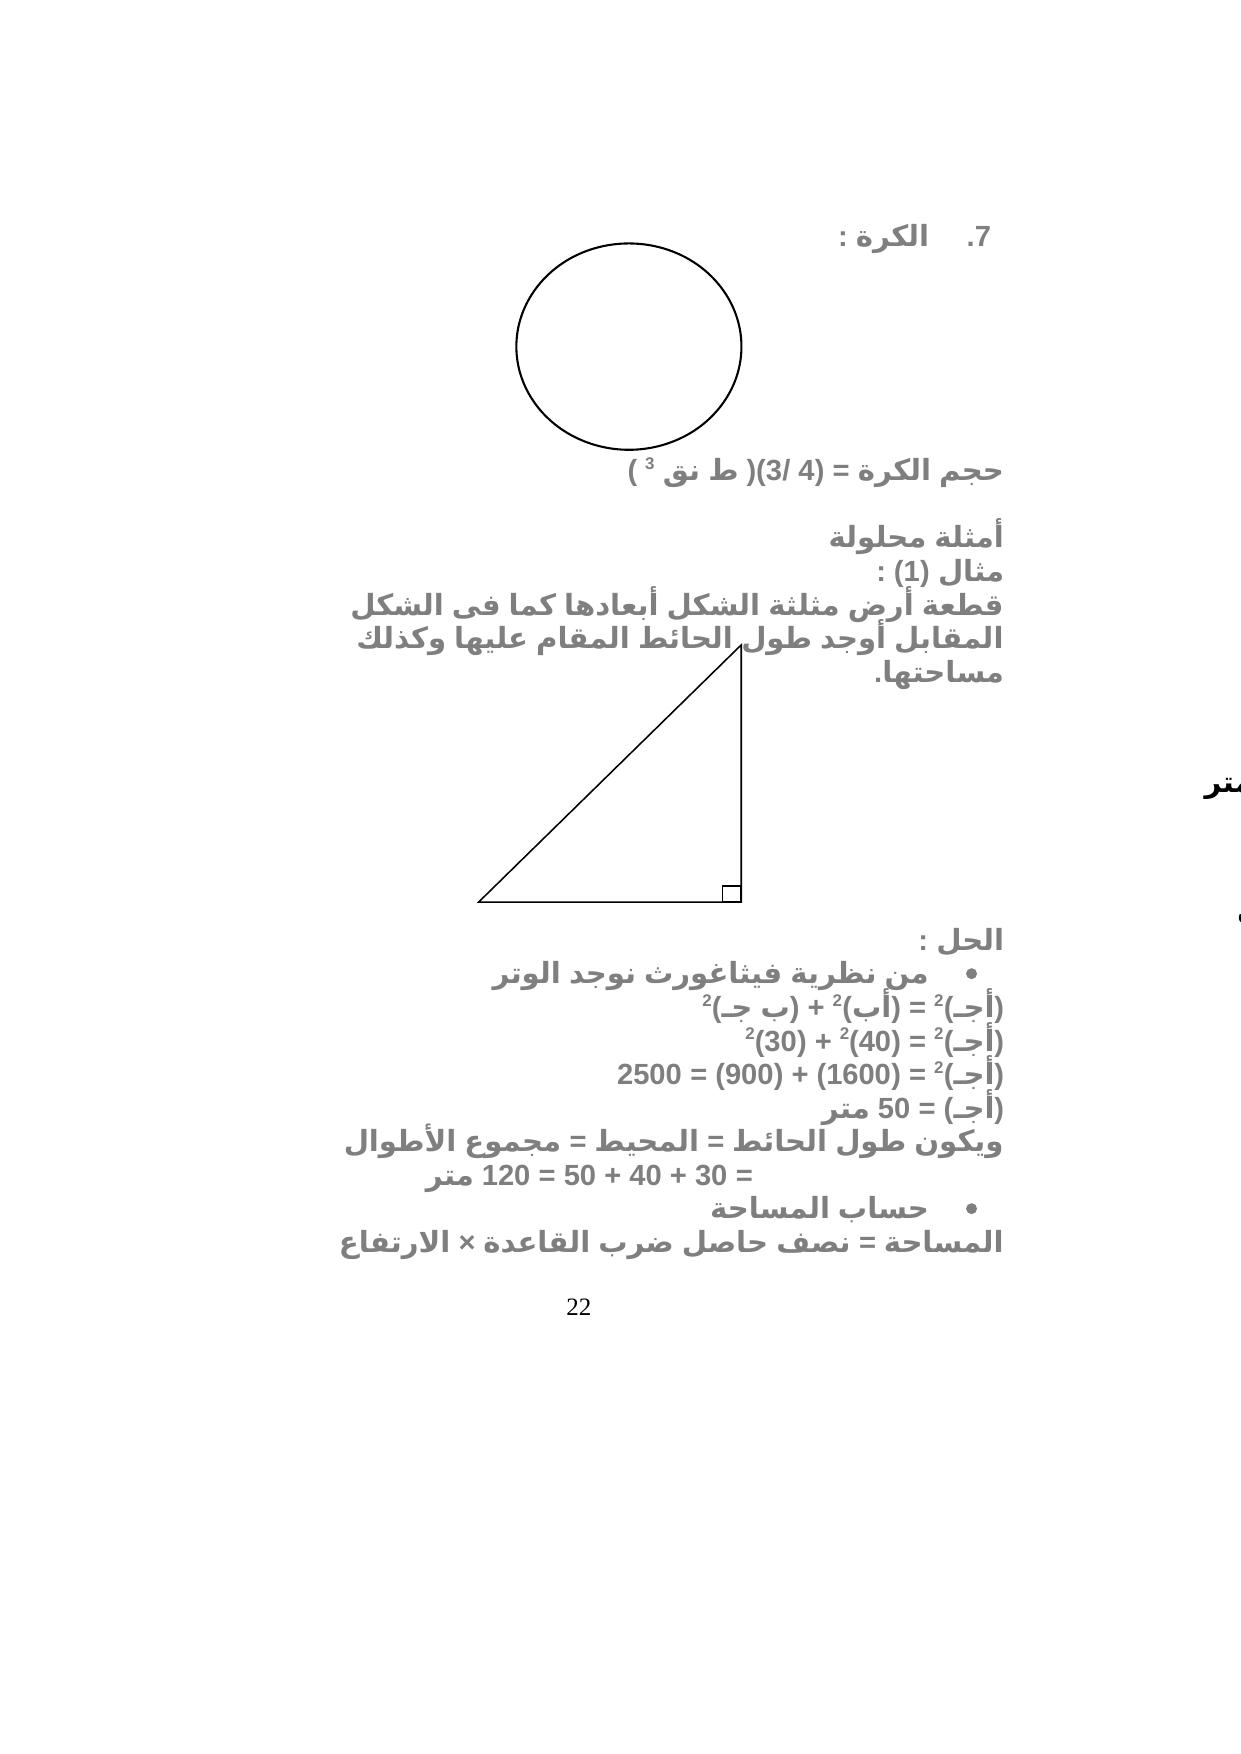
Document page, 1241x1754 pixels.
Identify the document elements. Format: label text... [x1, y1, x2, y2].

text الحل : [236, 923, 1004, 956]
text (أجـ)2 = (أب)2 + (ب جـ)2 [236, 990, 1004, 1024]
text مثال (1) : [236, 554, 1004, 587]
text المساحة = نصف حاصل ضرب القاعدة × الارتفاع [236, 1225, 1004, 1259]
text (أجـ)2 = (40)2 + (30)2 [236, 1024, 1004, 1057]
text (أجـ) = 50 متر [236, 1091, 1004, 1124]
text = 30 + 40 + 50 = 120 متر [236, 1158, 1004, 1191]
text قطعة أرض مثلثة الشكل أبعادها كما فى الشكل المقابل أوجد طول الحائط المقام عليها وكذلك مساحتها. [236, 587, 1004, 688]
text حجم الكرة = (4 /3)( ط نق 3 ) [236, 453, 1004, 487]
list من نظرية فيثاغورث نوجد الوتر [236, 956, 966, 990]
text أمثلة محلولة [236, 520, 1004, 554]
list الكرة : [236, 218, 966, 252]
list حساب المساحة [236, 1191, 966, 1225]
text (أجـ)2 = (1600) + (900) = 2500 [236, 1057, 1004, 1091]
text ويكون طول الحائط = المحيط = مجموع الأطوال [236, 1124, 1004, 1158]
